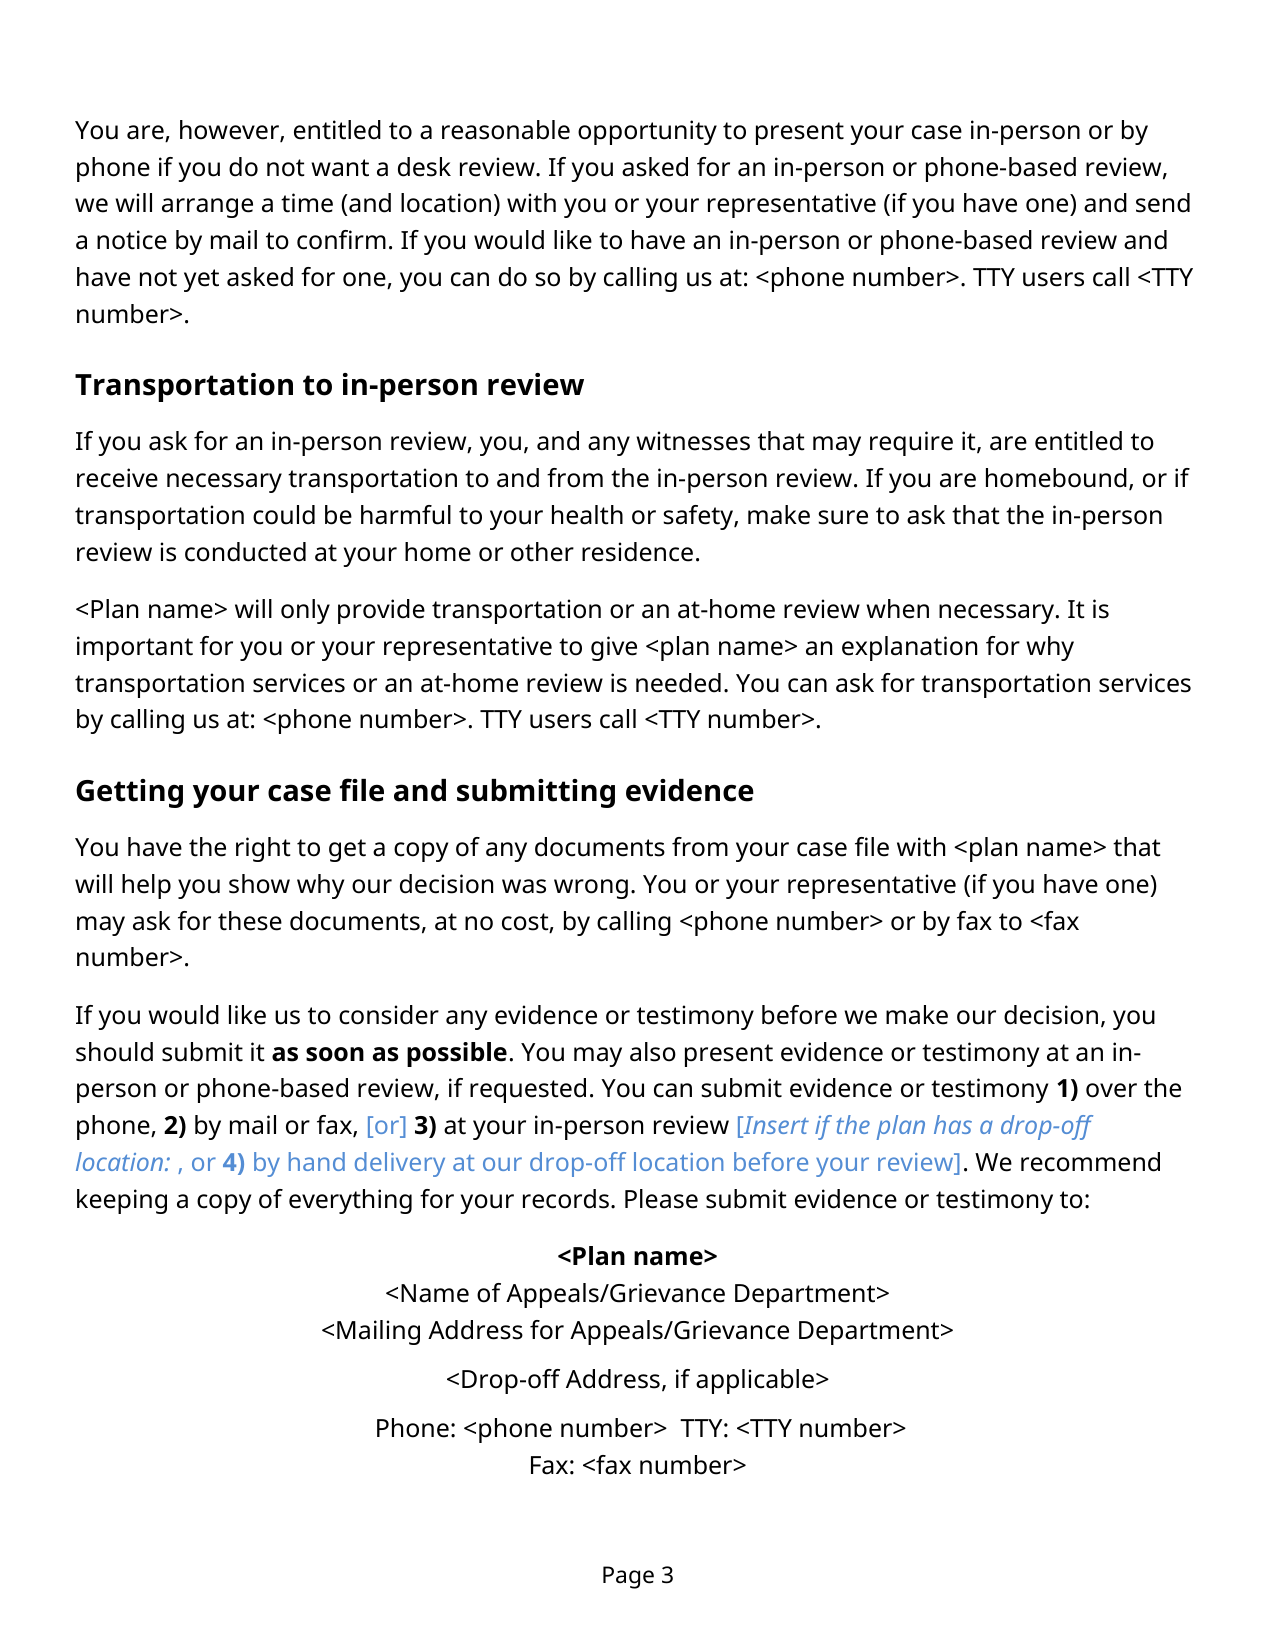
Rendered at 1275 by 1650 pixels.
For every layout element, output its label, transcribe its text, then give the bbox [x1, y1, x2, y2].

text Phone: <phone number> TTY: <TTY number> [75, 1411, 1200, 1445]
text If you would like us to consider any evidence or testimony before we make our decision, you should submit it as soon as possible. You may also present evidence or testimony at an in-person or phone-based review, if requested. You can submit evidence or testimony 1) over the phone, 2) by mail or fax, [or] 3) at your in-person review [Insert if the plan has a drop-off location: , or 4) by hand delivery at our drop-off location before your review]. We recommend keeping a copy of everything for your records. Please submit evidence or testimony to: [75, 997, 1200, 1215]
text <Drop-off Address, if applicable> [75, 1362, 1200, 1396]
text You are, however, entitled to a reasonable opportunity to present your case in-person or by phone if you do not want a desk review. If you asked for an in-person or phone-based review, we will arrange a time (and location) with you or your representative (if you have one) and send a notice by mail to confirm. If you would like to have an in-person or phone-based review and have not yet asked for one, you can do so by calling us at: <phone number>. TTY users call <TTY number>. [75, 112, 1200, 330]
text <Plan name> [75, 1239, 1200, 1273]
text <Plan name> will only provide transportation or an at-home review when necessary. It is important for you or your representative to give <plan name> an explanation for why transportation services or an at-home review is needed. You can ask for transportation services by calling us at: <phone number>. TTY users call <TTY number>. [75, 592, 1200, 736]
text You have the right to get a copy of any documents from your case file with <plan name> that will help you show why our decision was wrong. You or your representative (if you have one) may ask for these documents, at no cost, by calling <phone number> or by fax to <fax number>. [75, 829, 1200, 974]
text Getting your case file and submitting evidence [75, 770, 1200, 810]
text Transportation to in-person review [75, 364, 1200, 404]
text If you ask for an in-person review, you, and any witnesses that may require it, are entitled to receive necessary transportation to and from the in-person review. If you are homebound, or if transportation could be harmful to your health or safety, make sure to ask that the in-person review is conducted at your home or other residence. [75, 424, 1200, 568]
text Fax: <fax number> [75, 1448, 1200, 1482]
text <Mailing Address for Appeals/Grievance Department> [75, 1312, 1200, 1347]
text <Name of Appeals/Grievance Department> [75, 1276, 1200, 1310]
